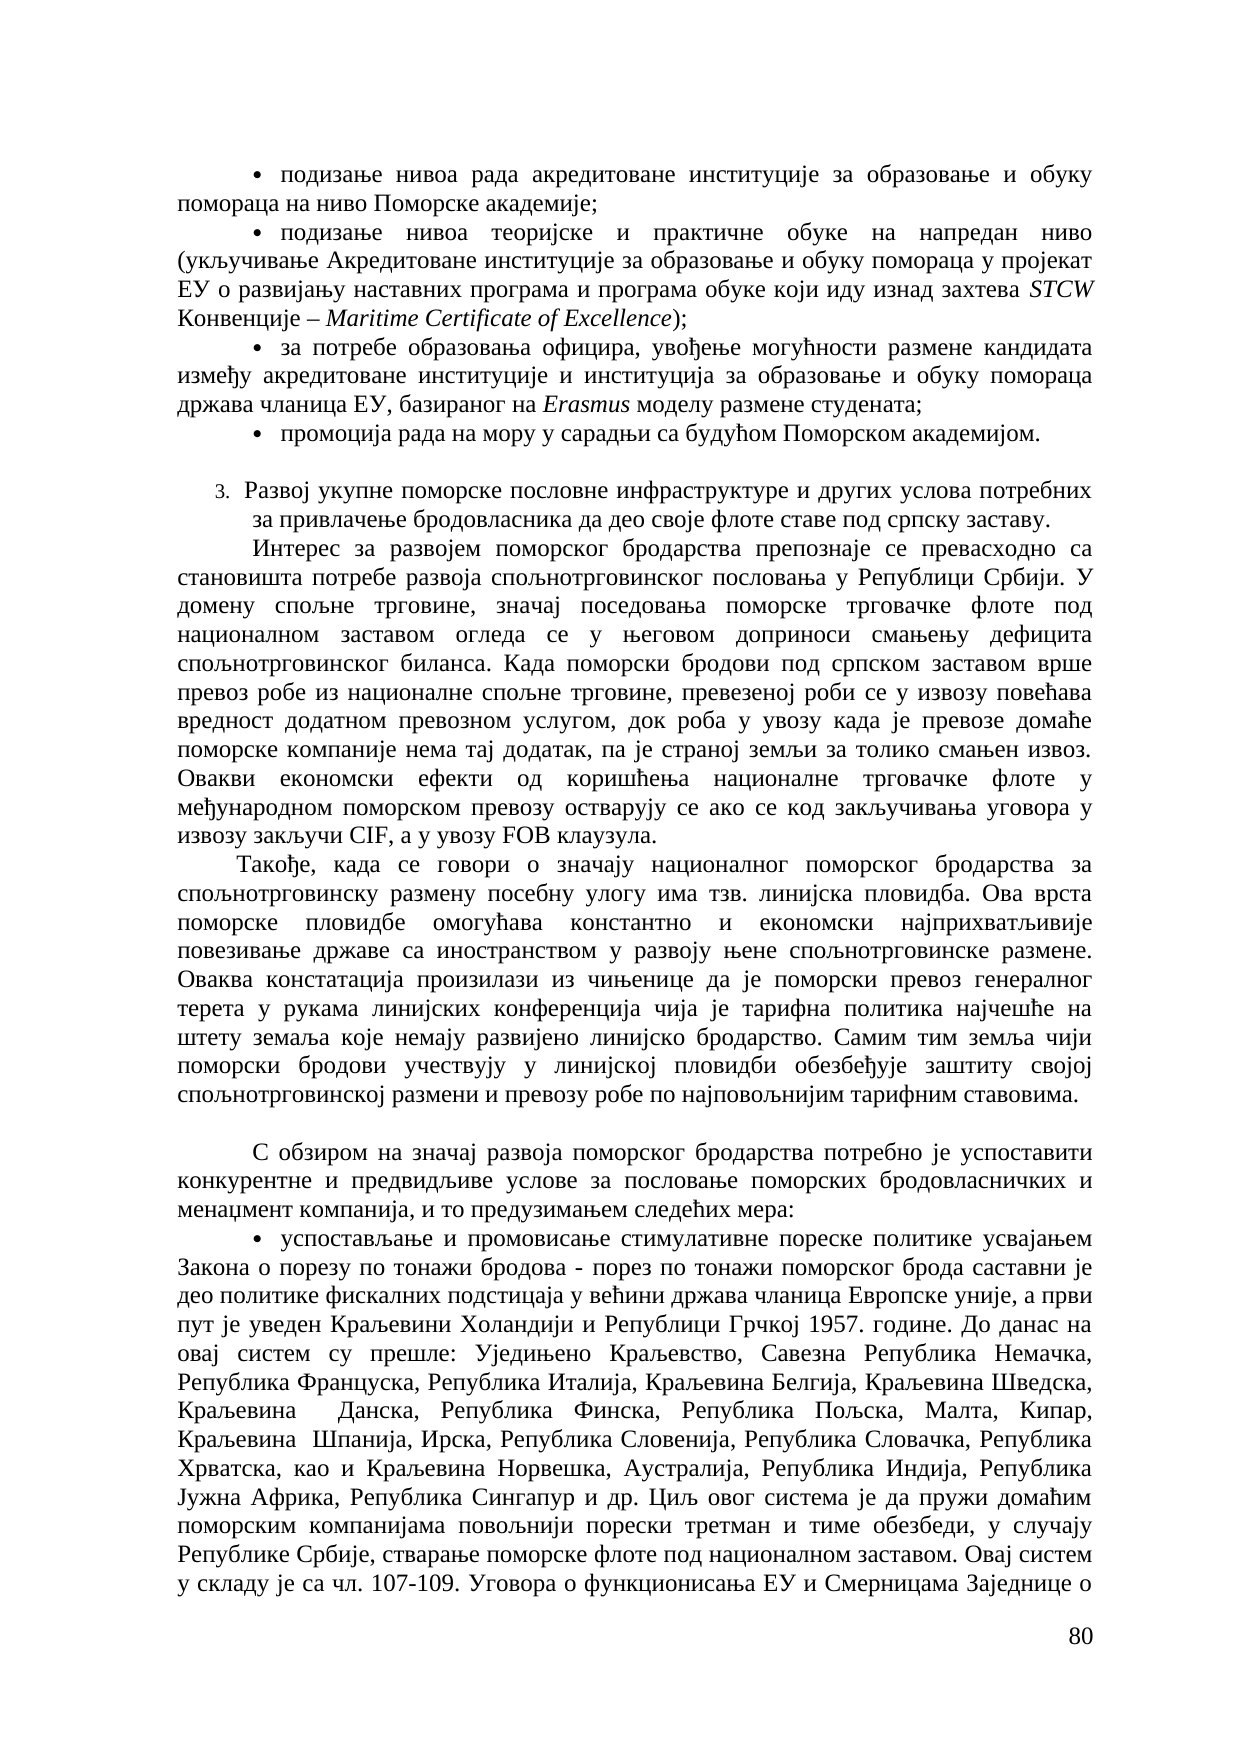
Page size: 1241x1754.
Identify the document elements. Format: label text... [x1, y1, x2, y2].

list Развој укупне поморске пословне инфраструктуре и других услова потребних за привлачење бродовласника да део своје флоте ставе под српску заставу. [214, 476, 1093, 533]
list подизање нивоа теоријске и практичне обуке на напредан ниво (укључивање Акредитоване институције за образовање и обуку помораца у пројекат ЕУ о развијању наставних програма и програма обуке који иду изнад захтева STCW Конвенције – Maritime Certificate of Excellence); [177, 217, 1093, 332]
text С обзиром на значај развоја поморског бродарства потребно је успоставити конкурентне и предвидљиве услове за пословање поморских бродовласничких и менаџмент компанија, и то предузимањем следећих мера: [177, 1137, 1093, 1223]
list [177, 1223, 1093, 1597]
text Интерес за развојем поморског бродарства препознаје се превасходно са становишта потребе развоја спољнотрговинског пословања у Републици Србији. У домену спољне трговине, значај поседовања поморске трговачке флоте под националном заставом огледа се у његовом доприноси смањењу дефицита спољнотрговинског биланса. Када поморски бродови под српском заставом врше превоз робе из националне спољне трговине, превезеној роби се у извозу повећава вредност додатном превозном услугом, док роба у увозу када је превозе домаће поморске компаније нема тај додатак, па је страној земљи за толико смањен извоз. Овакви економски ефекти од коришћења националне трговачке флоте у међународном поморском превозу остварују се ако се код закључивања уговора у извозу закључи CIF, а у увозу FOB клаузула. [177, 533, 1093, 849]
list за потребе образовања официра, увођење могућности размене кандидата између акредитоване институције и институција за образовање и обуку помораца држава чланица ЕУ, базираног на Erasmus моделу размене студената; [177, 332, 1093, 418]
text Такође, када се говори о значају националног поморског бродарства за спољнотрговинску размену посебну улогу има тзв. линијска пловидба. Ова врста поморске пловидбе омогућава константно и економски најприхватљивије повезивање државе са иностранством у развоју њене спољнотрговинске размене. Оваква констатација произилази из чињенице да је поморски превоз генералног терета у рукама линијских конференција чија је тарифна политика најчешће на штету земаља које немају развијено линијско бродарство. Самим тим земља чији поморски бродови учествују у линијској пловидби обезбеђује заштиту својој спољнотрговинској размени и превозу робе по најповољнијим тарифним ставовима. [177, 849, 1093, 1108]
list подизање нивоа рада акредитоване институције за образовање и обуку помораца на ниво Поморске академије; [177, 159, 1093, 217]
list промоција рада на мору у сарадњи са будућом Поморском академијом. [177, 418, 1093, 447]
